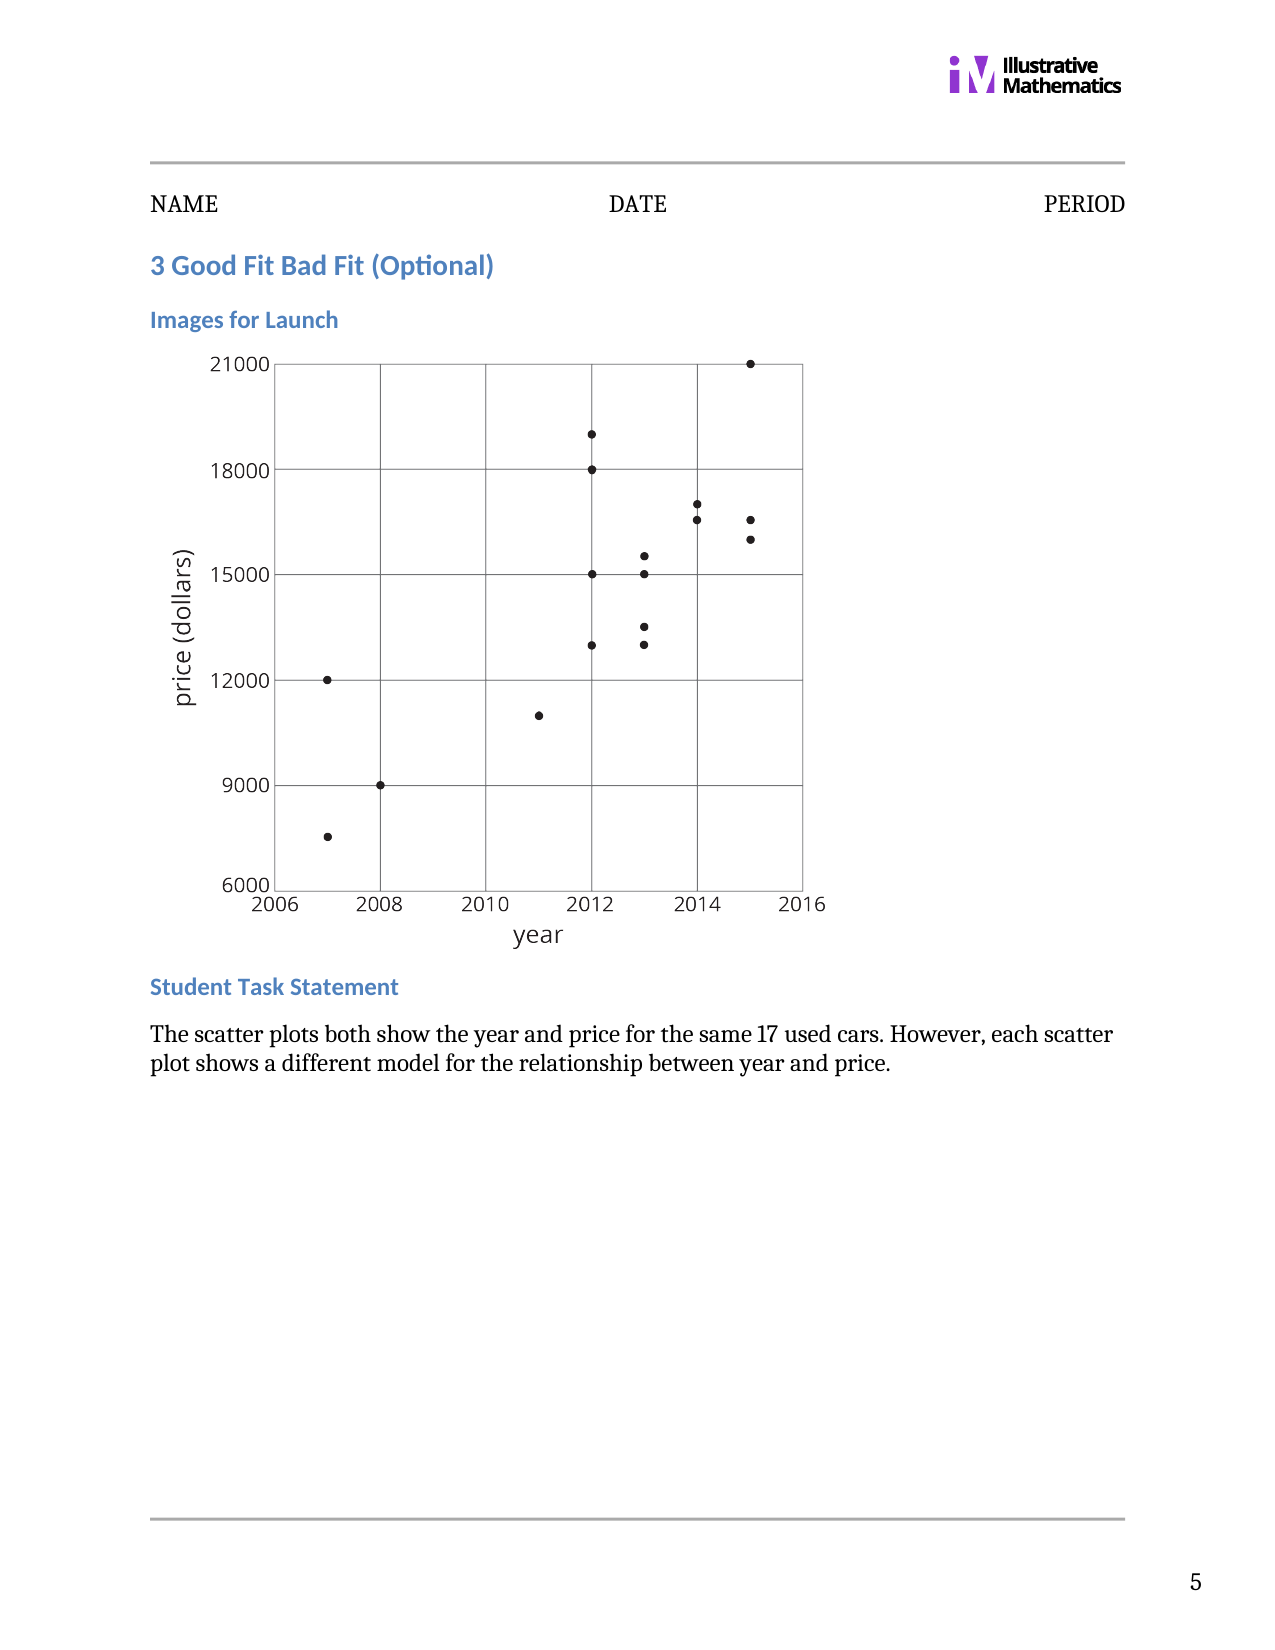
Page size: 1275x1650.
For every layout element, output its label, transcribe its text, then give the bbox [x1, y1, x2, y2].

picture [168, 353, 825, 950]
text The scatter plots both show the year and price for the same 17 used cars. However, each scatter plot shows a different model for the relationship between year and price. [150, 1020, 1125, 1077]
subtitle Images for Launch [150, 304, 1125, 334]
picture [949, 55, 1121, 93]
subtitle Student Task Statement [150, 971, 1125, 1001]
subtitle 3 Good Fit Bad Fit (Optional) [150, 247, 1125, 283]
